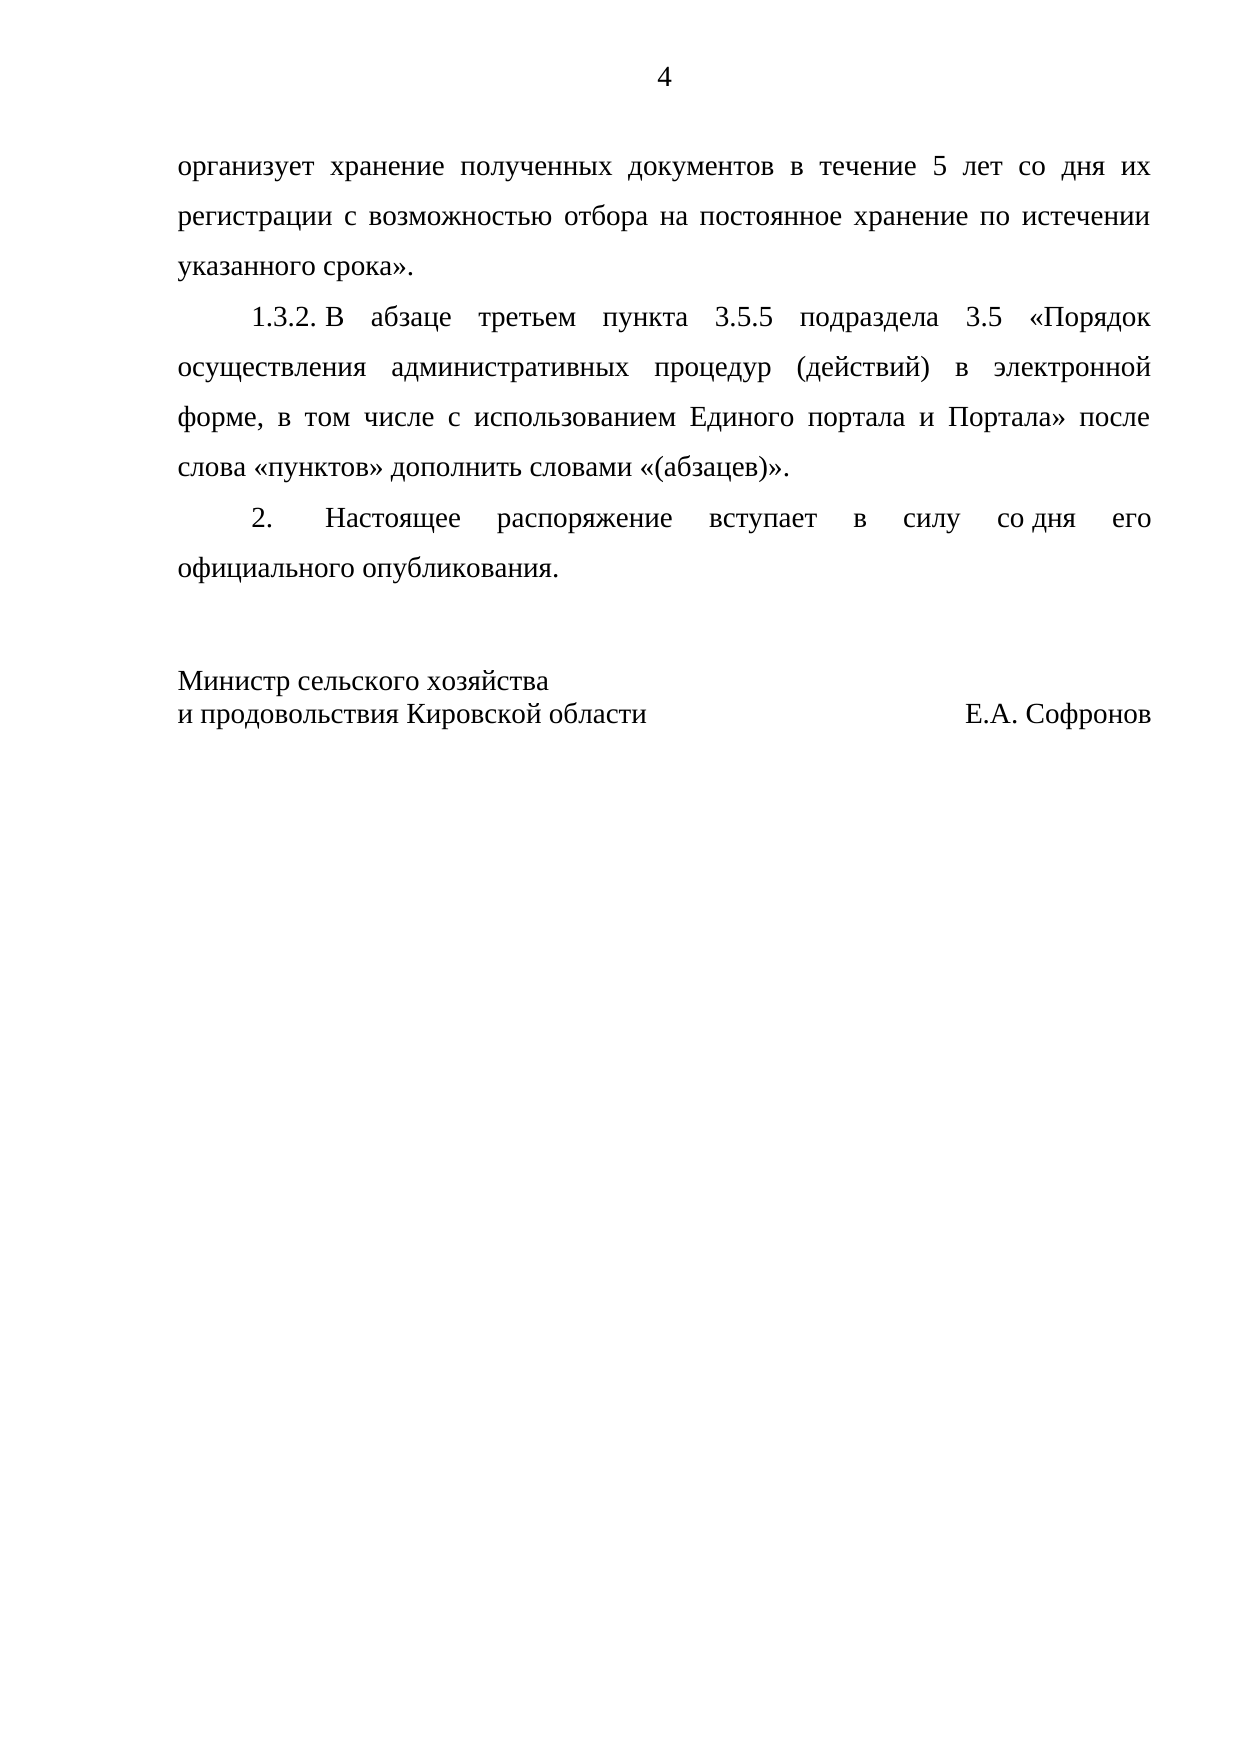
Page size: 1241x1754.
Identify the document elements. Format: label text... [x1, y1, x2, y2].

list В абзаце третьем пункта 3.5.5 подраздела 3.5 «Порядок осуществления административных процедур (действий) в электронной форме, в том числе с использованием Единого портала и Портала» после слова «пунктов» дополнить словами «(абзацев)». [177, 299, 1152, 483]
text Министр сельского хозяйства [177, 663, 1152, 697]
text и продовольствия Кировской области Е.А. Софронов [177, 697, 1152, 730]
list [177, 148, 1152, 282]
list Настоящее распоряжение вступает в силу со дня его официального опубликования. [177, 500, 1152, 584]
